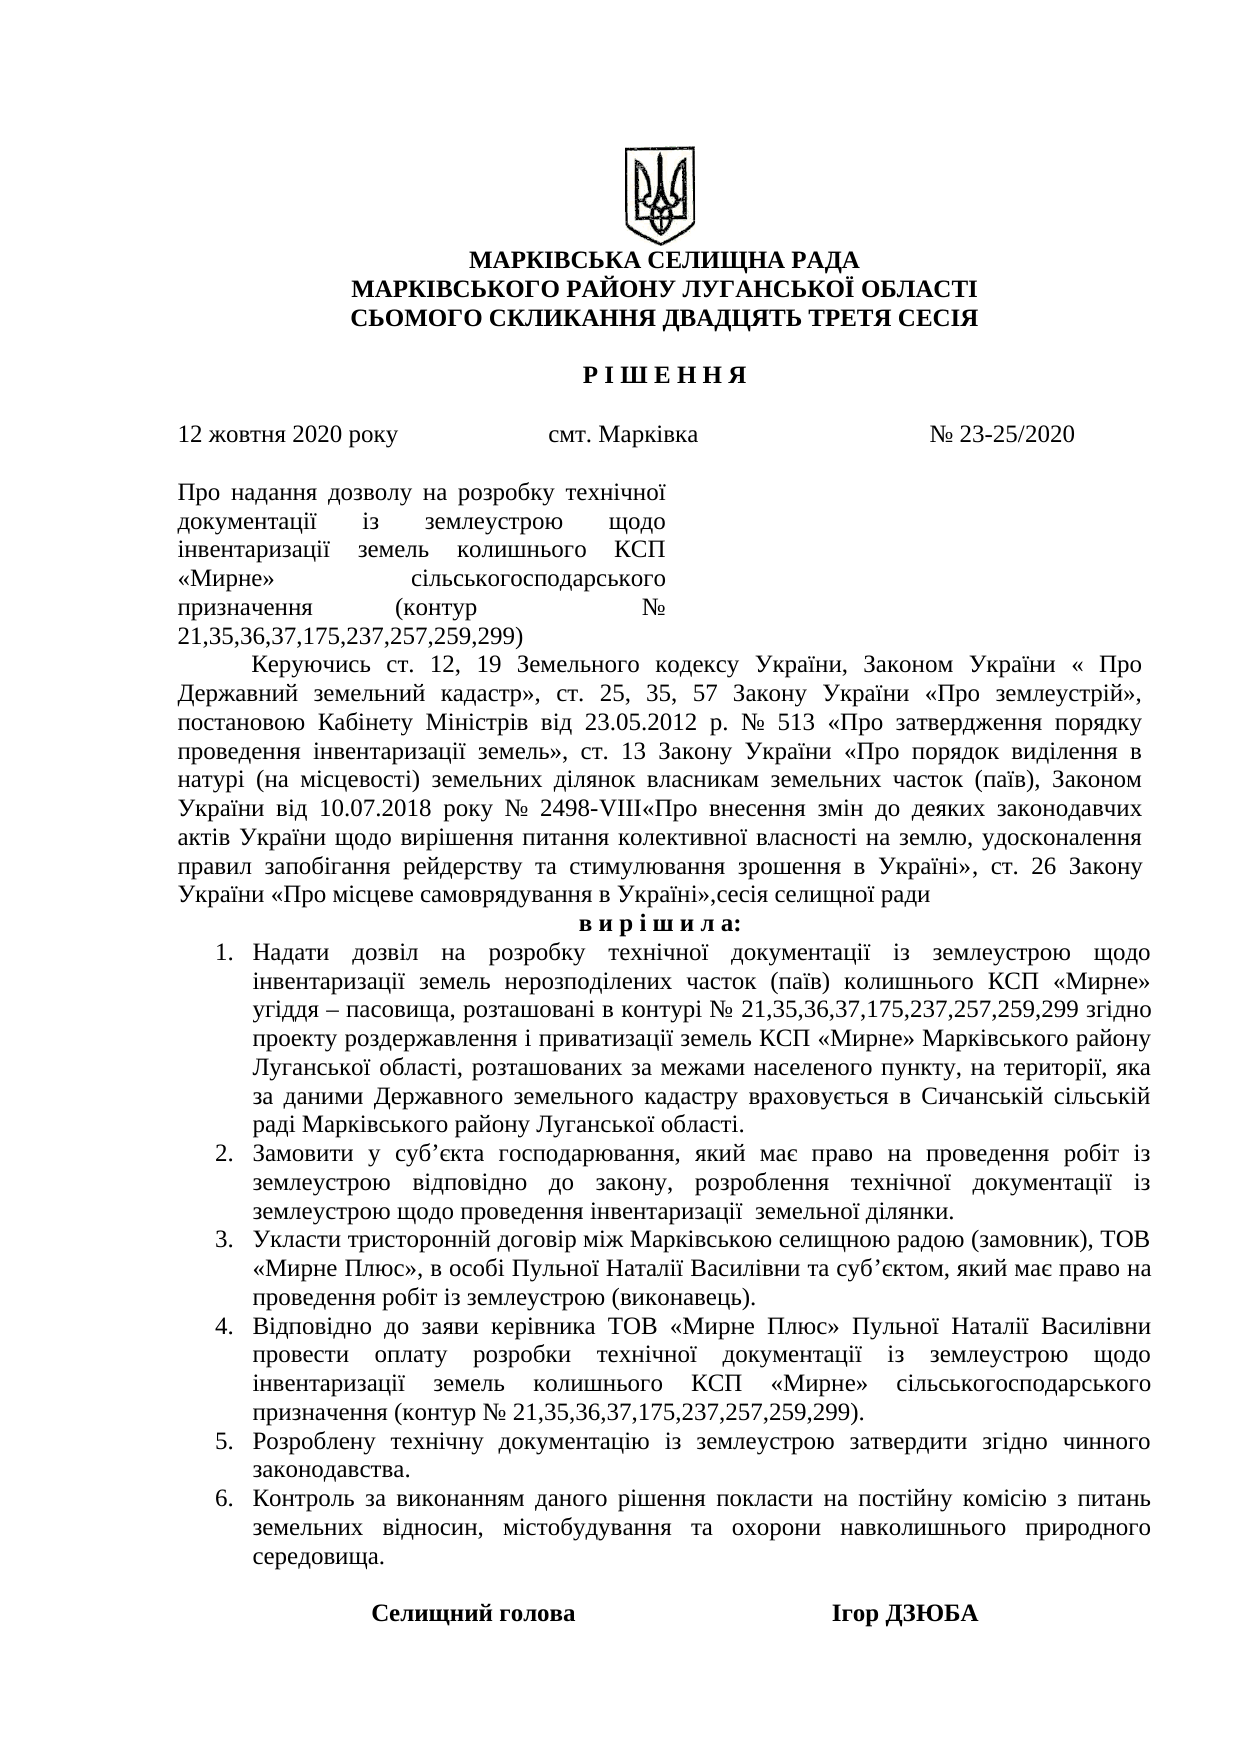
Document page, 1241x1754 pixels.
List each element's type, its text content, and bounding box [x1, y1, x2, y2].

table_header Про надання дозволу на розробку технічної документації із землеустрою щодо інвентаризації земель колишнього КСП «Мирне» сільськогосподарського призначення (контур № 21,35,36,37,175,237,257,259,299) [166, 477, 677, 649]
text Р І Ш Е Н Н Я [177, 360, 1152, 389]
list Відповідно до заяви керівника ТОВ «Мирне Плюс» Пульної Наталії Василівни провести оплату розробки технічної документації із землеустрою щодо інвентаризації земель колишнього КСП «Мирне» сільськогосподарського призначення (контур № 21,35,36,37,175,237,257,259,299). [215, 1311, 1152, 1426]
list Контроль за виконанням даного рішення покласти на постійну комісію з питань земельних відносин, містобудування та охорони навколишнього природного середовища. [215, 1483, 1152, 1569]
picture [625, 146, 696, 246]
text МАРКІВСЬКОГО РАЙОНУ ЛУГАНСЬКОЇ ОБЛАСТІ [177, 274, 1152, 303]
text в и р і ш и л а: [177, 908, 1143, 937]
list Замовити у суб’єкта господарювання, який має право на проведення робіт із землеустрою відповідно до закону, розроблення технічної документації із землеустрою щодо проведення інвентаризації земельної ділянки. [215, 1138, 1152, 1224]
text СЬОМОГО СКЛИКАННЯ ДВАДЦЯТЬ ТРЕТЯ СЕСІЯ [177, 303, 1152, 332]
text МАРКІВСЬКА СЕЛИЩНА РАДА [177, 245, 1152, 274]
text Керуючись ст. 12, 19 Земельного кодексу України, Законом України « Про Державний земельний кадастр», ст. 25, 35, 57 Закону України «Про землеустрій», постановою Кабінету Міністрів від 23.05.2012 р. № 513 «Про затвердження порядку проведення інвентаризації земель», ст. 13 Закону України «Про порядок виділення в натурі (на місцевості) земельних ділянок власникам земельних часток (паїв), Законом України від 10.07.2018 року № 2498-VIII«Про внесення змін до деяких законодавчих актів України щодо вирішення питання колективної власності на землю, удосконалення правил запобігання рейдерству та стимулювання зрошення в Україні», ст. 26 Закону України «Про місцеве самоврядування в Україні»,сесія селищної ради [177, 649, 1143, 908]
list Розроблену технічну документацію із землеустрою затвердити згідно чинного законодавства. [215, 1426, 1152, 1483]
list Селищний голова Ігор ДЗЮБА [252, 1598, 1152, 1627]
text 12 жовтня 2020 року смт. Марківка № 23-25/2020 [177, 419, 1143, 448]
list Надати дозвіл на розробку технічної документації із землеустрою щодо інвентаризації земель нерозподілених часток (паїв) колишнього КСП «Мирне» угіддя – пасовища, розташовані в контурі № 21,35,36,37,175,237,257,259,299 згідно проекту роздержавлення і приватизації земель КСП «Мирне» Марківського району Луганської області, розташованих за межами населеного пункту, на території, яка за даними Державного земельного кадастру враховується в Сичанській сільській раді Марківського району Луганської області. [215, 937, 1152, 1138]
list Укласти тристоронній договір між Марківською селищною радою (замовник), ТОВ «Мирне Плюс», в особі Пульної Наталії Василівни та суб’єктом, який має право на проведення робіт із землеустрою (виконавець). [215, 1224, 1152, 1311]
